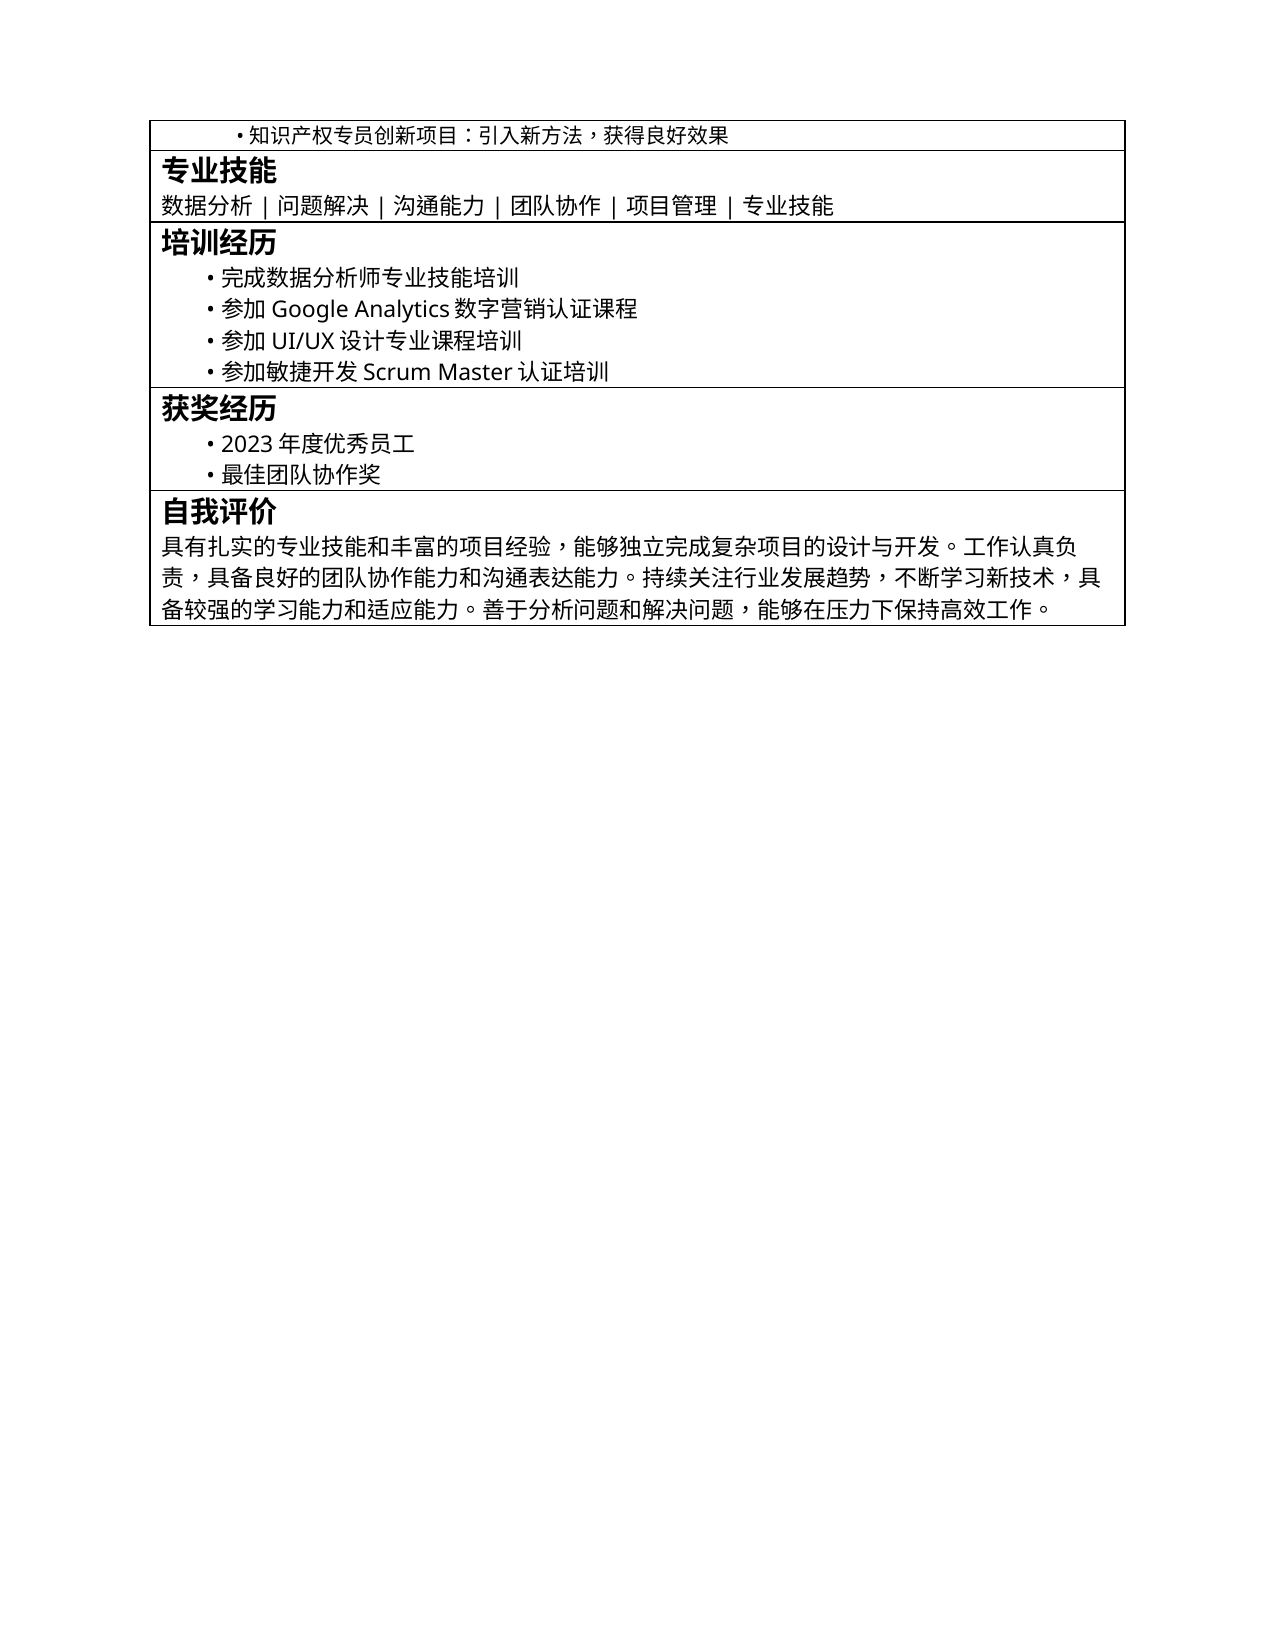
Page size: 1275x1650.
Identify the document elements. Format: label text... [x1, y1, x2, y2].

table_cell 获奖经历 • 2023年度优秀员工 • 最佳团队协作奖 [151, 388, 1124, 490]
table_cell 培训经历 • 完成数据分析师专业技能培训 • 参加Google Analytics数字营销认证课程 • 参加UI/UX设计专业课程培训 • 参加敏捷开发Scrum Master认证培训 [151, 223, 1124, 387]
table_cell 自我评价 具有扎实的专业技能和丰富的项目经验，能够独立完成复杂项目的设计与开发。工作认真负责，具备良好的团队协作能力和沟通表达能力。持续关注行业发展趋势，不断学习新技术，具备较强的学习能力和适应能力。善于分析问题和解决问题，能够在压力下保持高效工作。 [151, 491, 1124, 625]
table_cell 专业技能 数据分析 | 问题解决 | 沟通能力 | 团队协作 | 项目管理 | 专业技能 [151, 151, 1124, 221]
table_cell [151, 121, 1124, 149]
